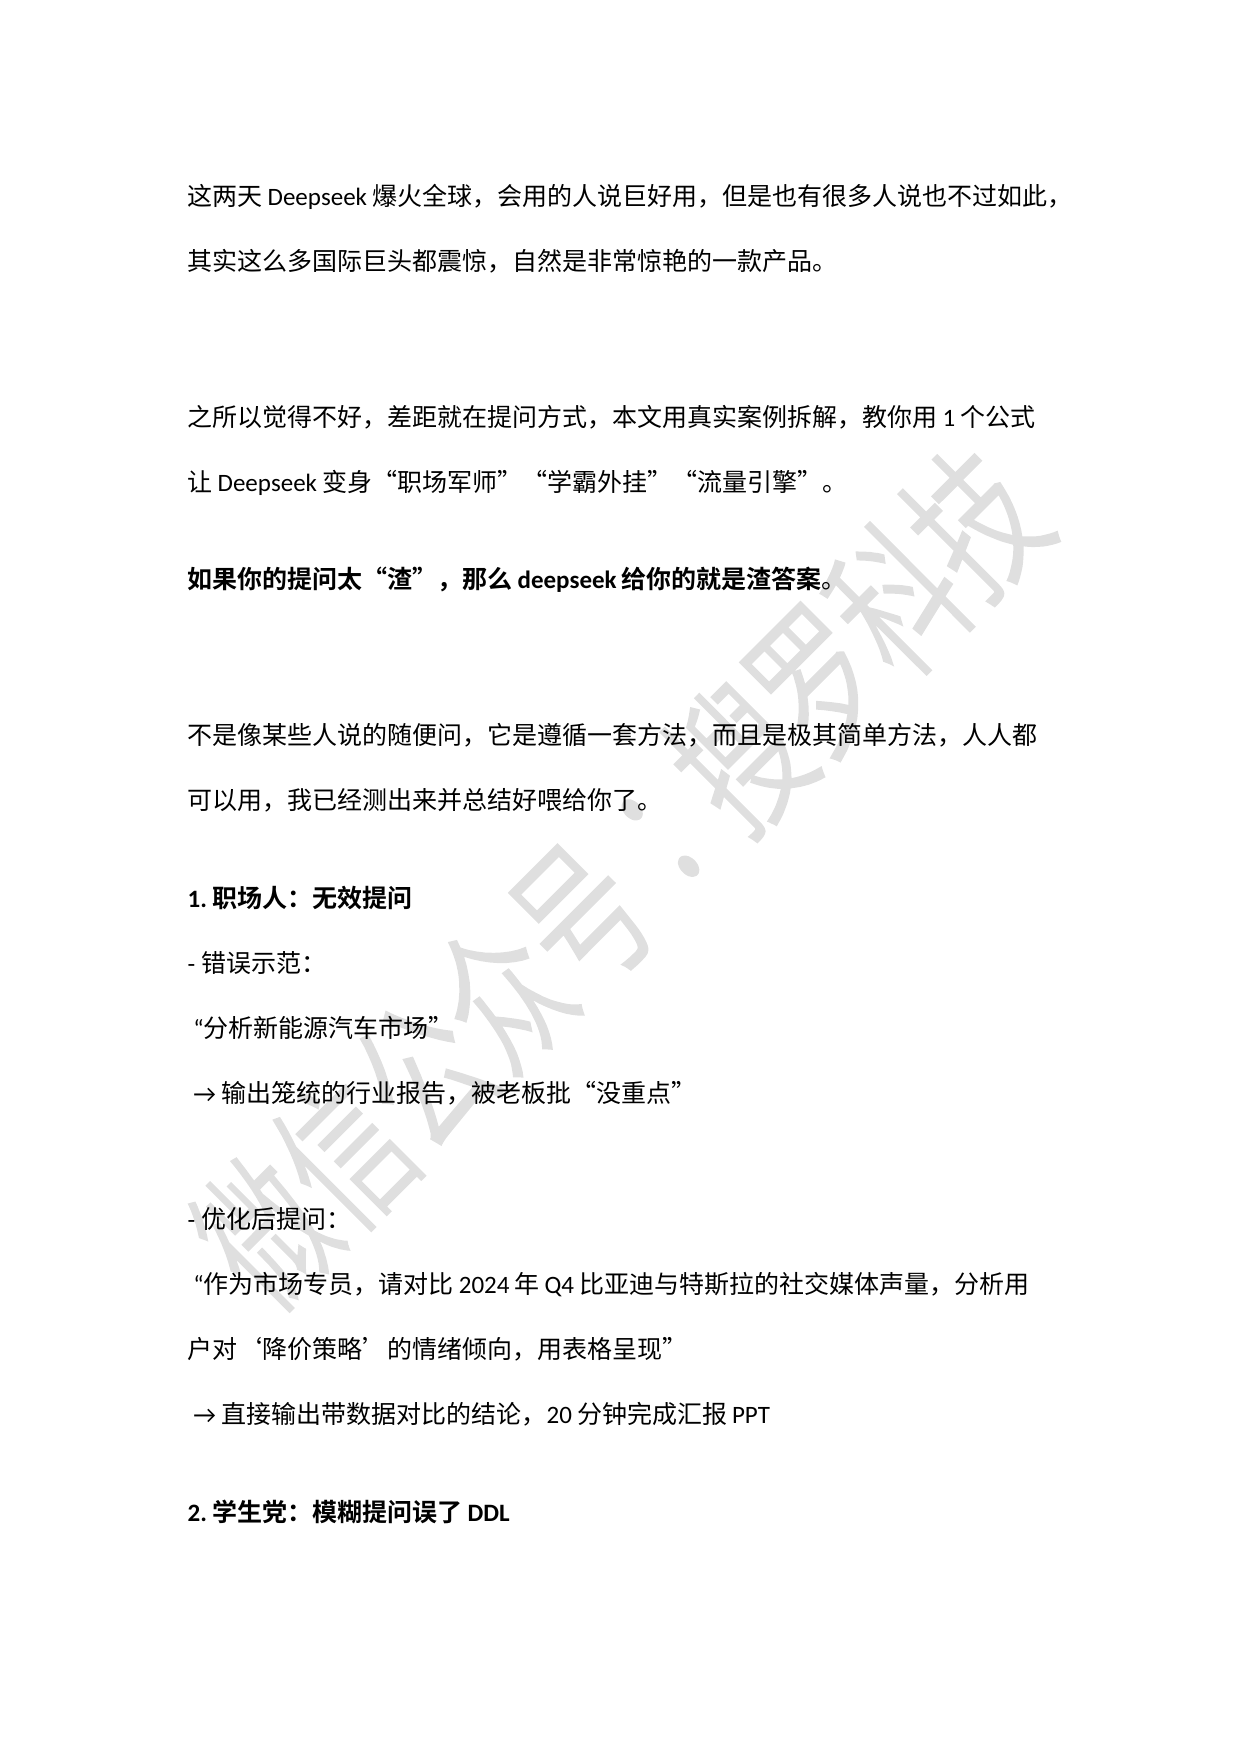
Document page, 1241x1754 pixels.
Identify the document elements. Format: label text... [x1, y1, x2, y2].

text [187, 1153, 1053, 1543]
text 不是像某些人说的随便问，它是遵循一套方法，而且是极其简单方法，人人都可以用，我已经测出来并总结好喂给你了。 1. 职场人：无效提问 - 错误示范： “分析新能源汽车市场” → 输出笼统的行业报告，被老板批“没重点” [187, 701, 1053, 1124]
text 这两天Deepseek爆火全球，会用的人说巨好用，但是也有很多人说也不过如此，其实这么多国际巨头都震惊，自然是非常惊艳的一款产品。 [187, 162, 1053, 292]
text 之所以觉得不好，差距就在提问方式，本文用真实案例拆解，教你用1个公式让Deepseek变身“职场军师”“学霸外挂”“流量引擎”。 如果你的提问太“渣”，那么deepseek给你的就是渣答案。 [187, 383, 1053, 610]
